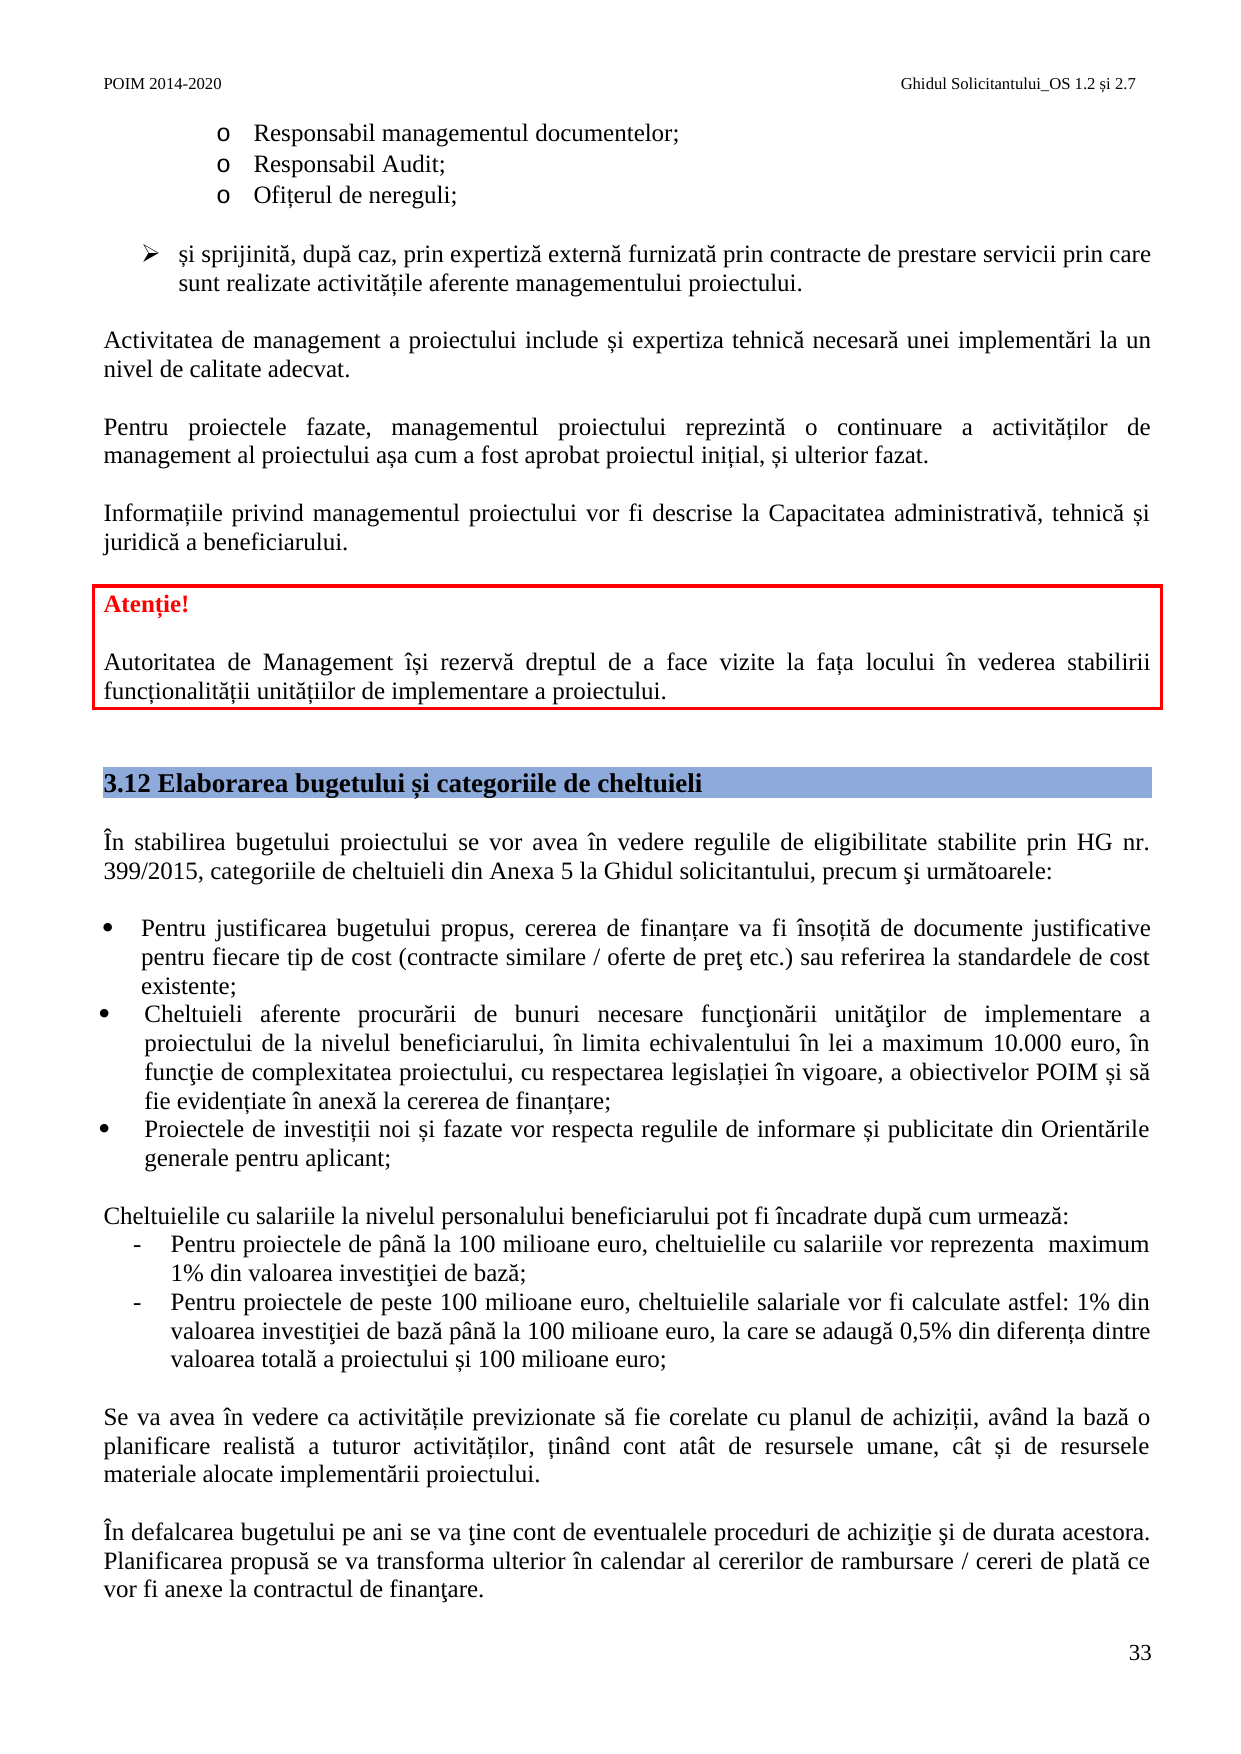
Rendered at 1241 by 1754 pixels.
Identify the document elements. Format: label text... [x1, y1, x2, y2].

list și sprijinită, după caz, prin expertiză externă furnizată prin contracte de prestare servicii prin care sunt realizate activitățile aferente managementului proiectului. [141, 239, 1152, 297]
list Proiectele de investiții noi și fazate vor respecta regulile de informare și publicitate din Orientările generale pentru aplicant; [100, 1114, 1152, 1172]
text În defalcarea bugetului pe ani se va ţine cont de eventualele proceduri de achiziţie şi de durata acestora. Planificarea propusă se va transforma ulterior în calendar al cererilor de rambursare / cereri de plată ce vor fi anexe la contractul de finanţare. [103, 1517, 1152, 1603]
list Responsabil managementul documentelor; [216, 118, 1152, 149]
list Pentru justificarea bugetului propus, cererea de finanțare va fi însoțită de documente justificative pentru fiecare tip de cost (contracte similare / oferte de preţ etc.) sau referirea la standardele de cost existente; [103, 913, 1152, 999]
text Autoritatea de Management își rezervă dreptul de a face vizite la fața locului în vederea stabilirii funcționalității unitățiilor de implementare a proiectului. [95, 642, 1160, 707]
list Cheltuieli aferente procurării de bunuri necesare funcţionării unităţilor de implementare a proiectului de la nivelul beneficiarului, în limita echivalentului în lei a maximum 10.000 euro, în funcţie de complexitatea proiectului, cu respectarea legislației în vigoare, a obiectivelor POIM și să fie evidențiate în anexă la cererea de finanțare; [100, 999, 1152, 1114]
text Activitatea de management a proiectului include și expertiza tehnică necesară unei implementări la un nivel de calitate adecvat. [103, 326, 1152, 383]
list Ofițerul de nereguli; [216, 180, 1152, 211]
text Atenție! [95, 588, 1160, 618]
list Responsabil Audit; [216, 149, 1152, 180]
subtitle 3.12 Elaborarea bugetului și categoriile de cheltuieli [103, 767, 1152, 798]
text Se va avea în vedere ca activitățile previzionate să fie corelate cu planul de achiziții, având la bază o planificare realistă a tuturor activităților, ținând cont atât de resursele umane, cât și de resursele materiale alocate implementării proiectului. [103, 1402, 1152, 1488]
list Pentru proiectele de până la 100 milioane euro, cheltuielile cu salariile vor reprezenta maximum 1% din valoarea investiţiei de bază; [133, 1229, 1152, 1287]
text Pentru proiectele fazate, managementul proiectului reprezintă o continuare a activităților de management al proiectului așa cum a fost aprobat proiectul inițial, și ulterior fazat. [103, 412, 1152, 469]
text În stabilirea bugetului proiectului se vor avea în vedere regulile de eligibilitate stabilite prin HG nr. 399/2015, categoriile de cheltuieli din Anexa 5 la Ghidul solicitantului, precum şi următoarele: [103, 827, 1152, 884]
text Informațiile privind managementul proiectului vor fi descrise la Capacitatea administrativă, tehnică și juridică a beneficiarului. [103, 498, 1152, 556]
list Pentru proiectele de peste 100 milioane euro, cheltuielile salariale vor fi calculate astfel: 1% din valoarea investiţiei de bază până la 100 milioane euro, la care se adaugă 0,5% din diferența dintre valoarea totală a proiectului și 100 milioane euro; [133, 1287, 1152, 1373]
text Cheltuielile cu salariile la nivelul personalului beneficiarului pot fi încadrate după cum urmează: [103, 1201, 1152, 1229]
